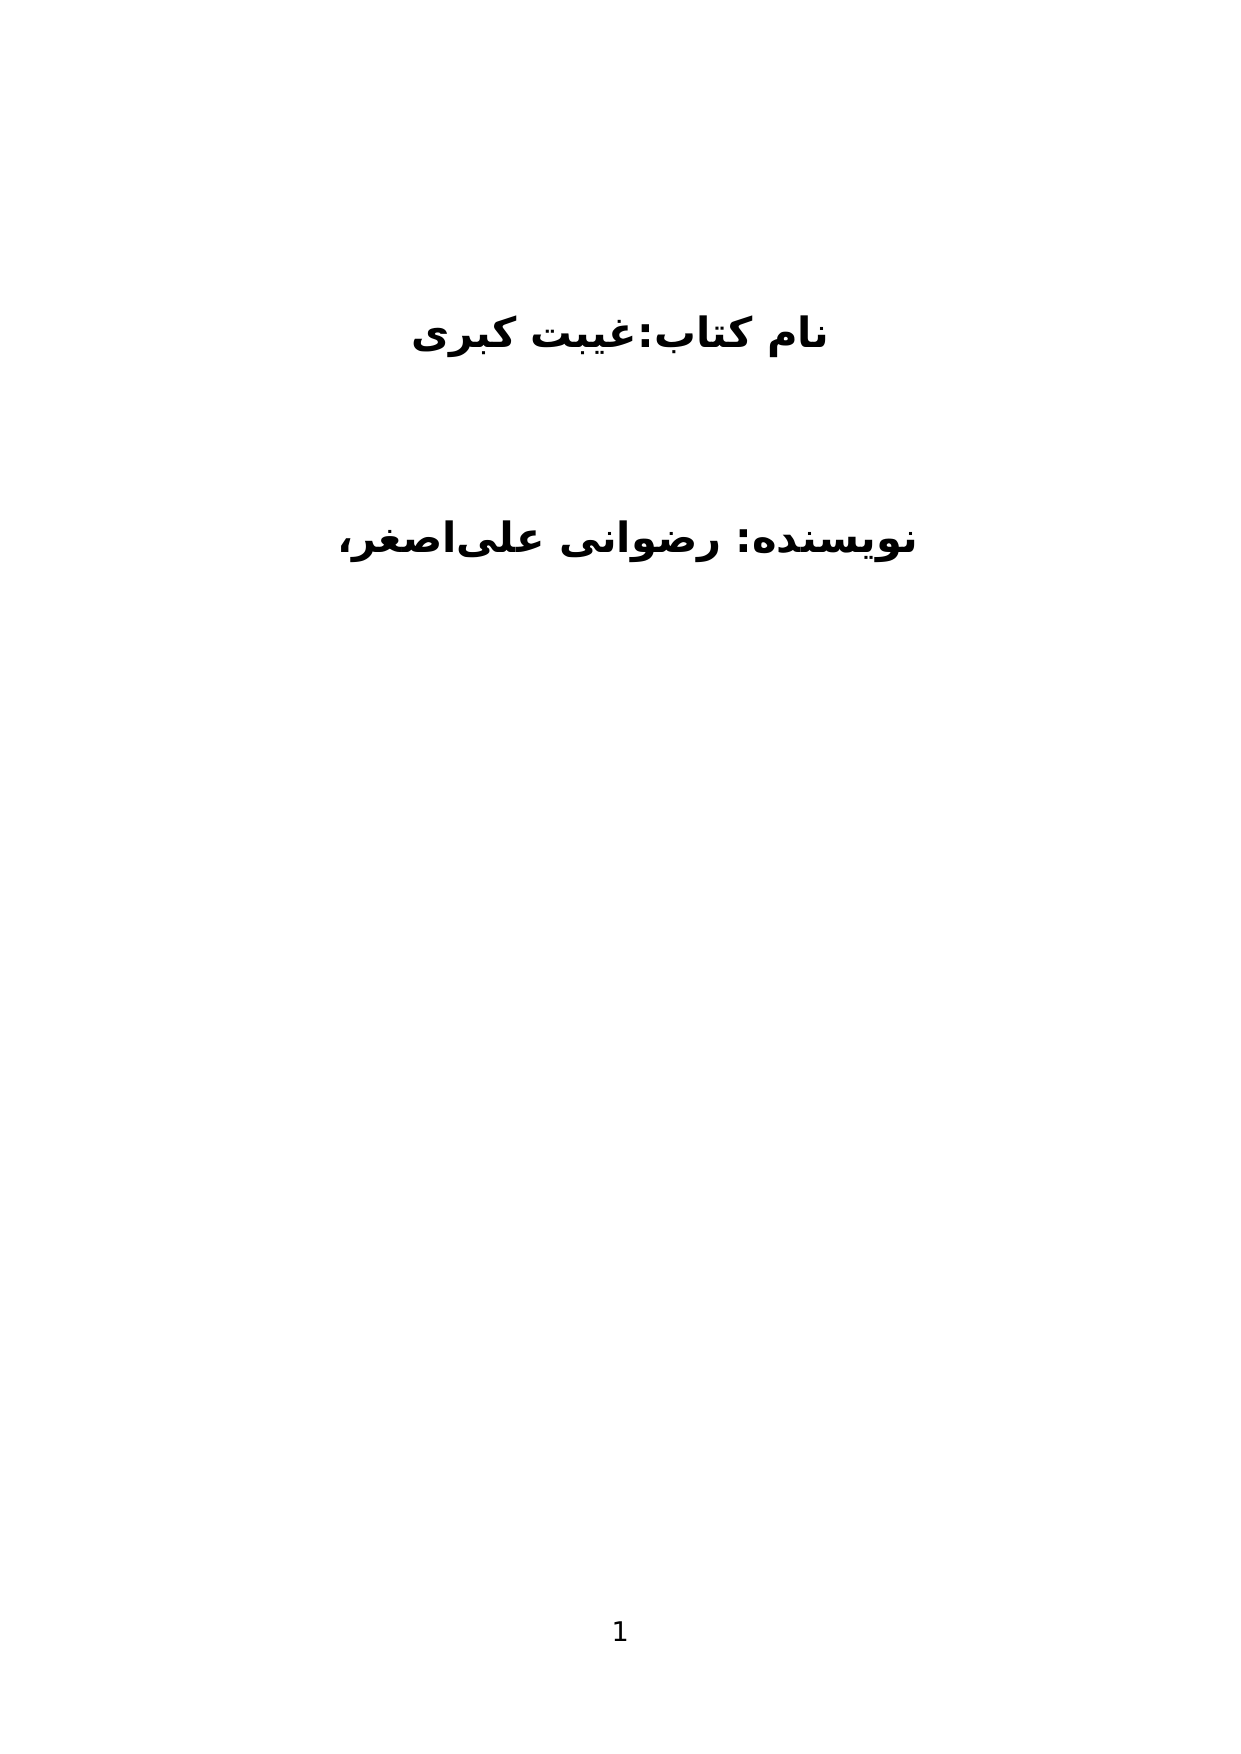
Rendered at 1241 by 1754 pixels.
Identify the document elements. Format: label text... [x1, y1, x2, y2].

text نام کتاب:غیبت کبری [236, 309, 1004, 357]
text نویسنده: رضوانی علی‌اصغر، ‏ [236, 514, 1004, 563]
